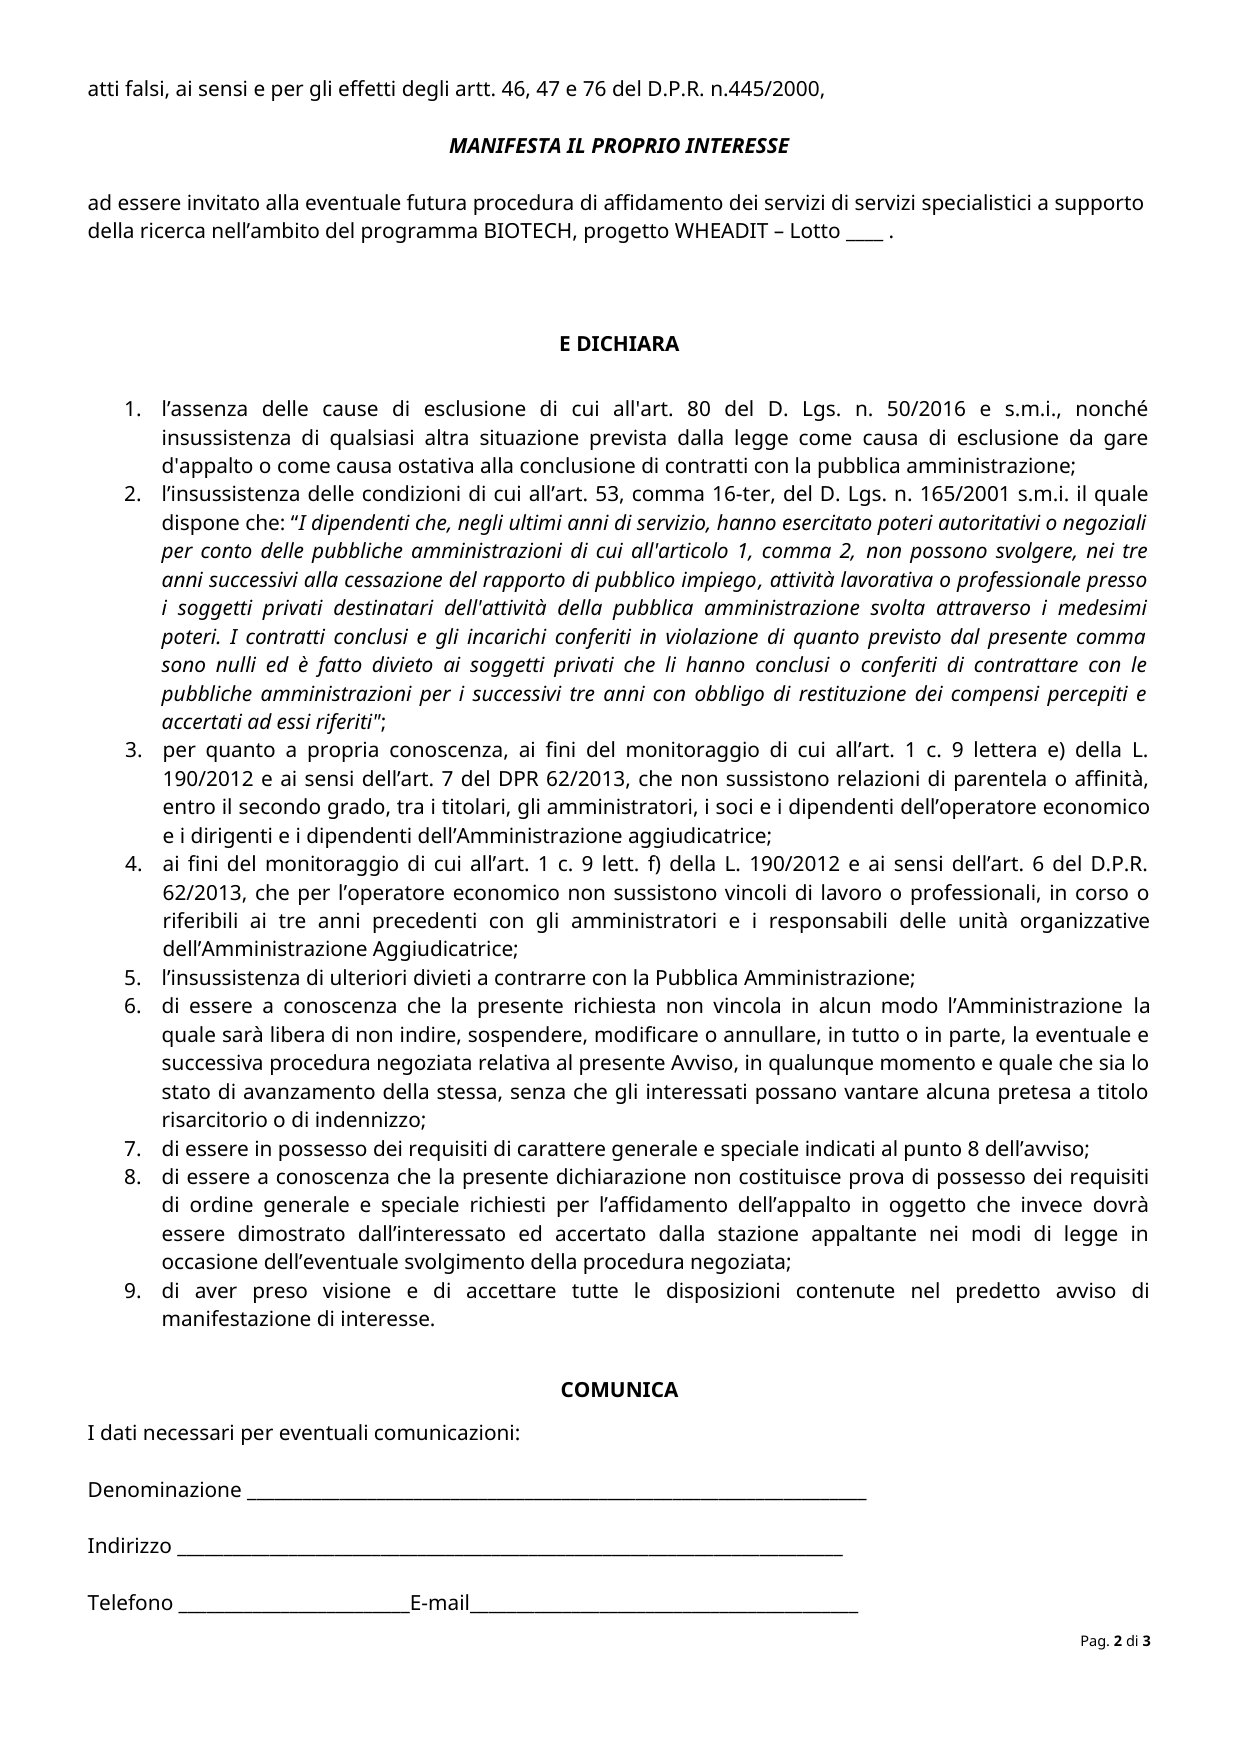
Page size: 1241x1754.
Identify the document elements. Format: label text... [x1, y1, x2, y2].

text Indirizzo ________________________________________________________________________ [87, 1532, 1151, 1560]
list l’assenza delle cause di esclusione di cui all'art. 80 del D. Lgs. n. 50/2016 e s.m.i., nonché insussistenza di qualsiasi altra situazione prevista dalla legge come causa di esclusione da gare d'appalto o come causa ostativa alla conclusione di contratti con la pubblica amministrazione; [124, 394, 1151, 479]
text ad essere invitato alla eventuale futura procedura di affidamento dei servizi di servizi specialistici a supporto della ricerca nell’ambito del programma BIOTECH, progetto WHEADIT – Lotto ____ . [87, 188, 1151, 244]
list di aver preso visione e di accettare tutte le disposizioni contenute nel predetto avviso di manifestazione di interesse. [124, 1276, 1151, 1333]
list per quanto a propria conoscenza, ai fini del monitoraggio di cui all’art. 1 c. 9 lettera e) della L. 190/2012 e ai sensi dell’art. 7 del DPR 62/2013, che non sussistono relazioni di parentela o affinità, entro il secondo grado, tra i titolari, gli amministratori, i soci e i dipendenti dell’operatore economico e i dirigenti e i dipendenti dell’Amministrazione aggiudicatrice; [125, 736, 1151, 849]
list l’insussistenza delle condizioni di cui all’art. 53, comma 16-ter, del D. Lgs. n. 165/2001 s.m.i. il quale dispone che: “I dipendenti che, negli ultimi anni di servizio, hanno esercitato poteri autoritativi o negoziali per conto delle pubbliche amministrazioni di cui all'articolo 1, comma 2, non possono svolgere, nei tre anni successivi alla cessazione del rapporto di pubblico impiego, attività lavorativa o professionale presso i soggetti privati destinatari dell'attività della pubblica amministrazione svolta attraverso i medesimi poteri. I contratti conclusi e gli incarichi conferiti in violazione di quanto previsto dal presente comma sono nulli ed è fatto divieto ai soggetti privati che li hanno conclusi o conferiti di contrattare con le pubbliche amministrazioni per i successivi tre anni con obbligo di restituzione dei compensi percepiti e accertati ad essi riferiti"; [124, 479, 1151, 736]
text MANIFESTA IL PROPRIO INTERESSE [87, 131, 1151, 159]
text COMUNICA [87, 1375, 1151, 1404]
list di essere in possesso dei requisiti di carattere generale e speciale indicati al punto 8 dell’avviso; [124, 1134, 1151, 1162]
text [87, 74, 1151, 102]
list di essere a conoscenza che la presente dichiarazione non costituisce prova di possesso dei requisiti di ordine generale e speciale richiesti per l’affidamento dell’appalto in oggetto che invece dovrà essere dimostrato dall’interessato ed accertato dalla stazione appaltante nei modi di legge in occasione dell’eventuale svolgimento della procedura negoziata; [124, 1162, 1151, 1276]
text E DICHIARA [87, 319, 1151, 357]
list di essere a conoscenza che la presente richiesta non vincola in alcun modo l’Amministrazione la quale sarà libera di non indire, sospendere, modificare o annullare, in tutto o in parte, la eventuale e successiva procedura negoziata relativa al presente Avviso, in qualunque momento e quale che sia lo stato di avanzamento della stessa, senza che gli interessati possano vantare alcuna pretesa a titolo risarcitorio o di indennizzo; [124, 991, 1151, 1134]
text Denominazione ___________________________________________________________________ [87, 1475, 1151, 1503]
text I dati necessari per eventuali comunicazioni: [87, 1418, 1151, 1446]
list l’insussistenza di ulteriori divieti a contrarre con la Pubblica Amministrazione; [124, 963, 1151, 991]
list ai fini del monitoraggio di cui all’art. 1 c. 9 lett. f) della L. 190/2012 e ai sensi dell’art. 6 del D.P.R. 62/2013, che per l’operatore economico non sussistono vincoli di lavoro o professionali, in corso o riferibili ai tre anni precedenti con gli amministratori e i responsabili delle unità organizzative dell’Amministrazione Aggiudicatrice; [125, 849, 1151, 963]
text Telefono _________________________E-mail__________________________________________ [87, 1588, 1151, 1617]
